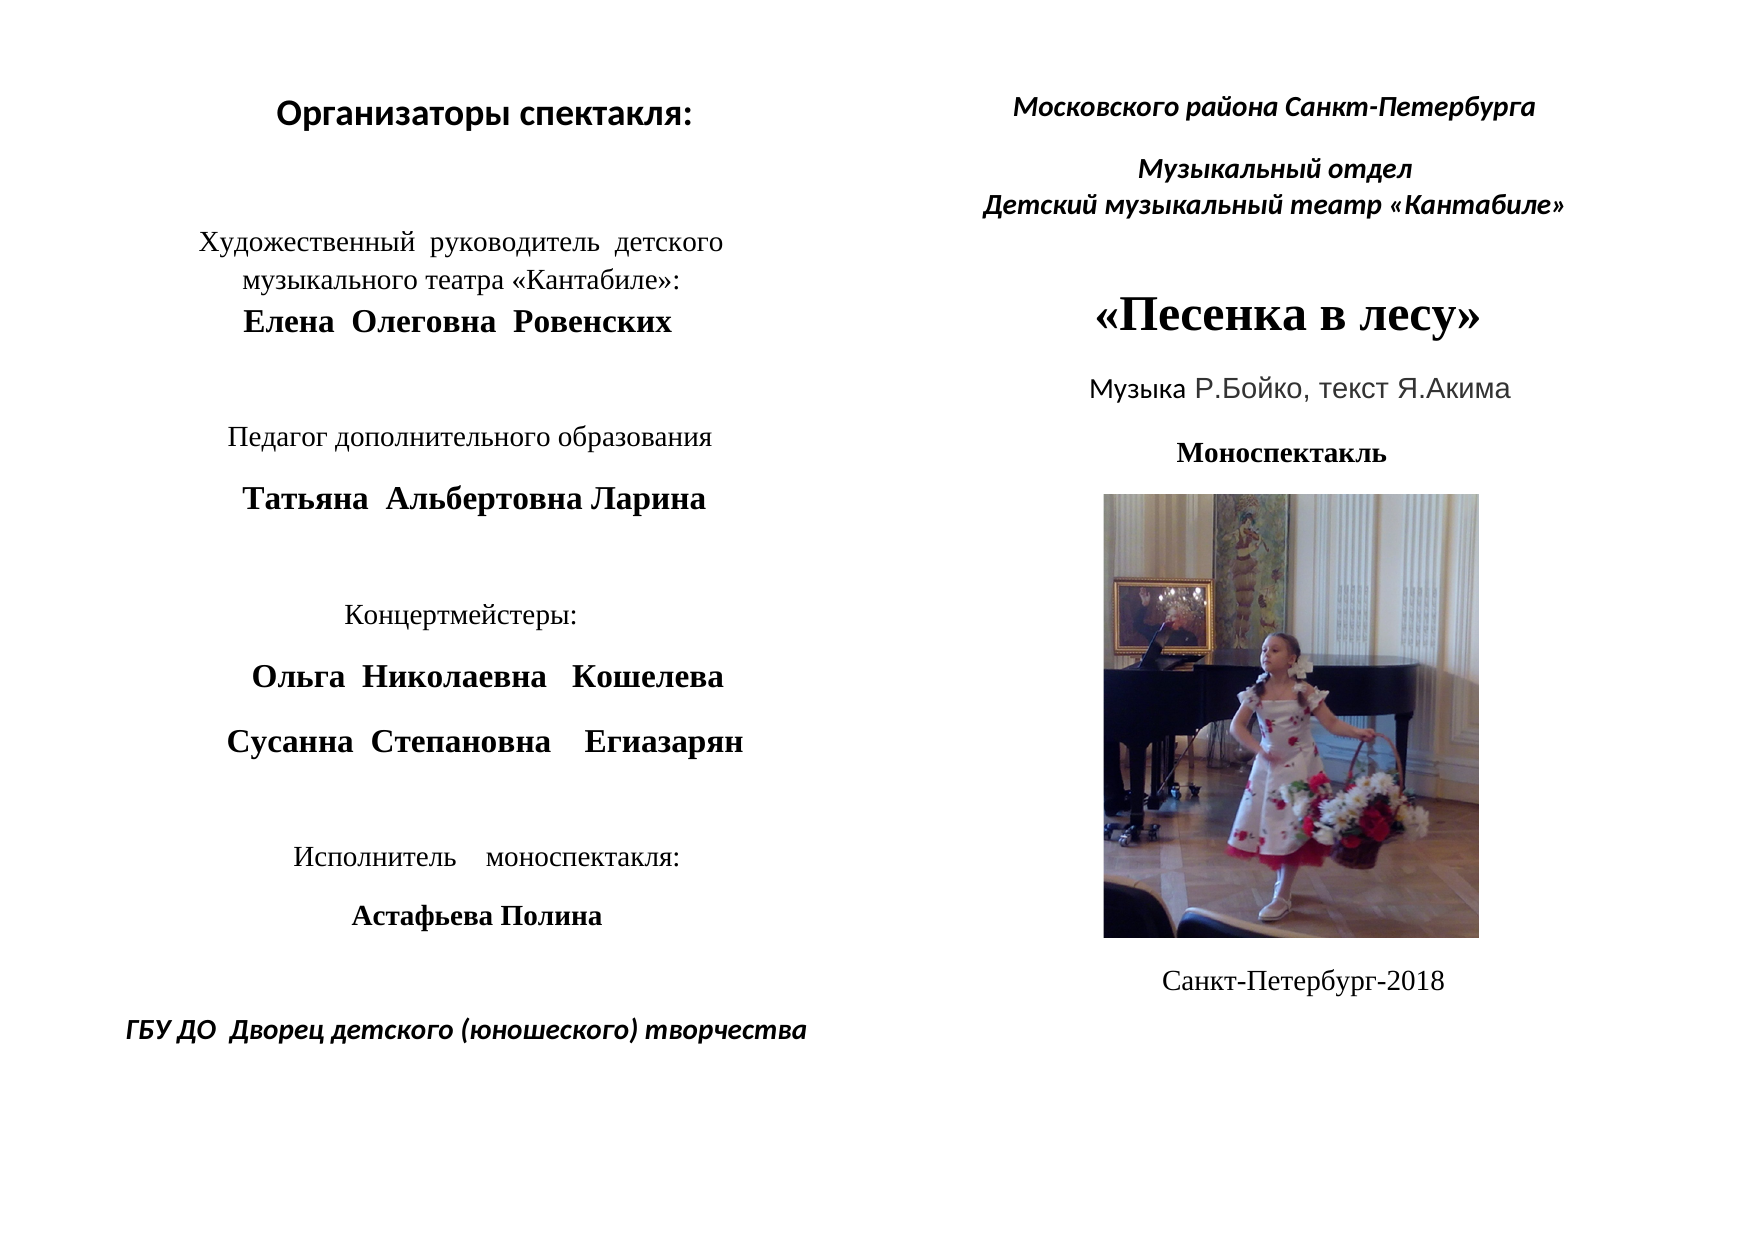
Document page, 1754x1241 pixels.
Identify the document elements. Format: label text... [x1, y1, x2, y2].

text Сусанна Степановна Егиазарян [118, 721, 840, 759]
text Концертмейстеры: [118, 597, 840, 631]
text Исполнитель моноспектакля: [118, 839, 840, 873]
text Ольга Николаевна Кошелева [118, 656, 840, 695]
text Санкт-Петербург-2018 [914, 963, 1636, 997]
text музыкального театра «Кантабиле»: [118, 262, 840, 296]
subtitle Детский музыкальный театр «Кантабиле» [914, 186, 1636, 222]
text Музыкальный отдел [914, 150, 1636, 186]
text Московского района Санкт-Петербурга [914, 88, 1636, 124]
text Педагог дополнительного образования [118, 419, 840, 452]
text Организаторы спектакля: [118, 88, 840, 134]
text Татьяна Альбертовна Ларина [118, 478, 840, 517]
text Елена Олеговна Ровенских [118, 301, 840, 339]
text Моноспектакль [914, 435, 1636, 469]
text Художественный руководитель детского [118, 224, 840, 257]
text Астафьева Полина [118, 898, 840, 932]
text Музыка Р.Бойко, текст Я.Акима [914, 370, 1636, 406]
picture [1103, 494, 1479, 938]
text ГБУ ДО Дворец детского (юношеского) творчества [118, 1011, 840, 1047]
text «Песенка в лесу» [914, 283, 1636, 341]
